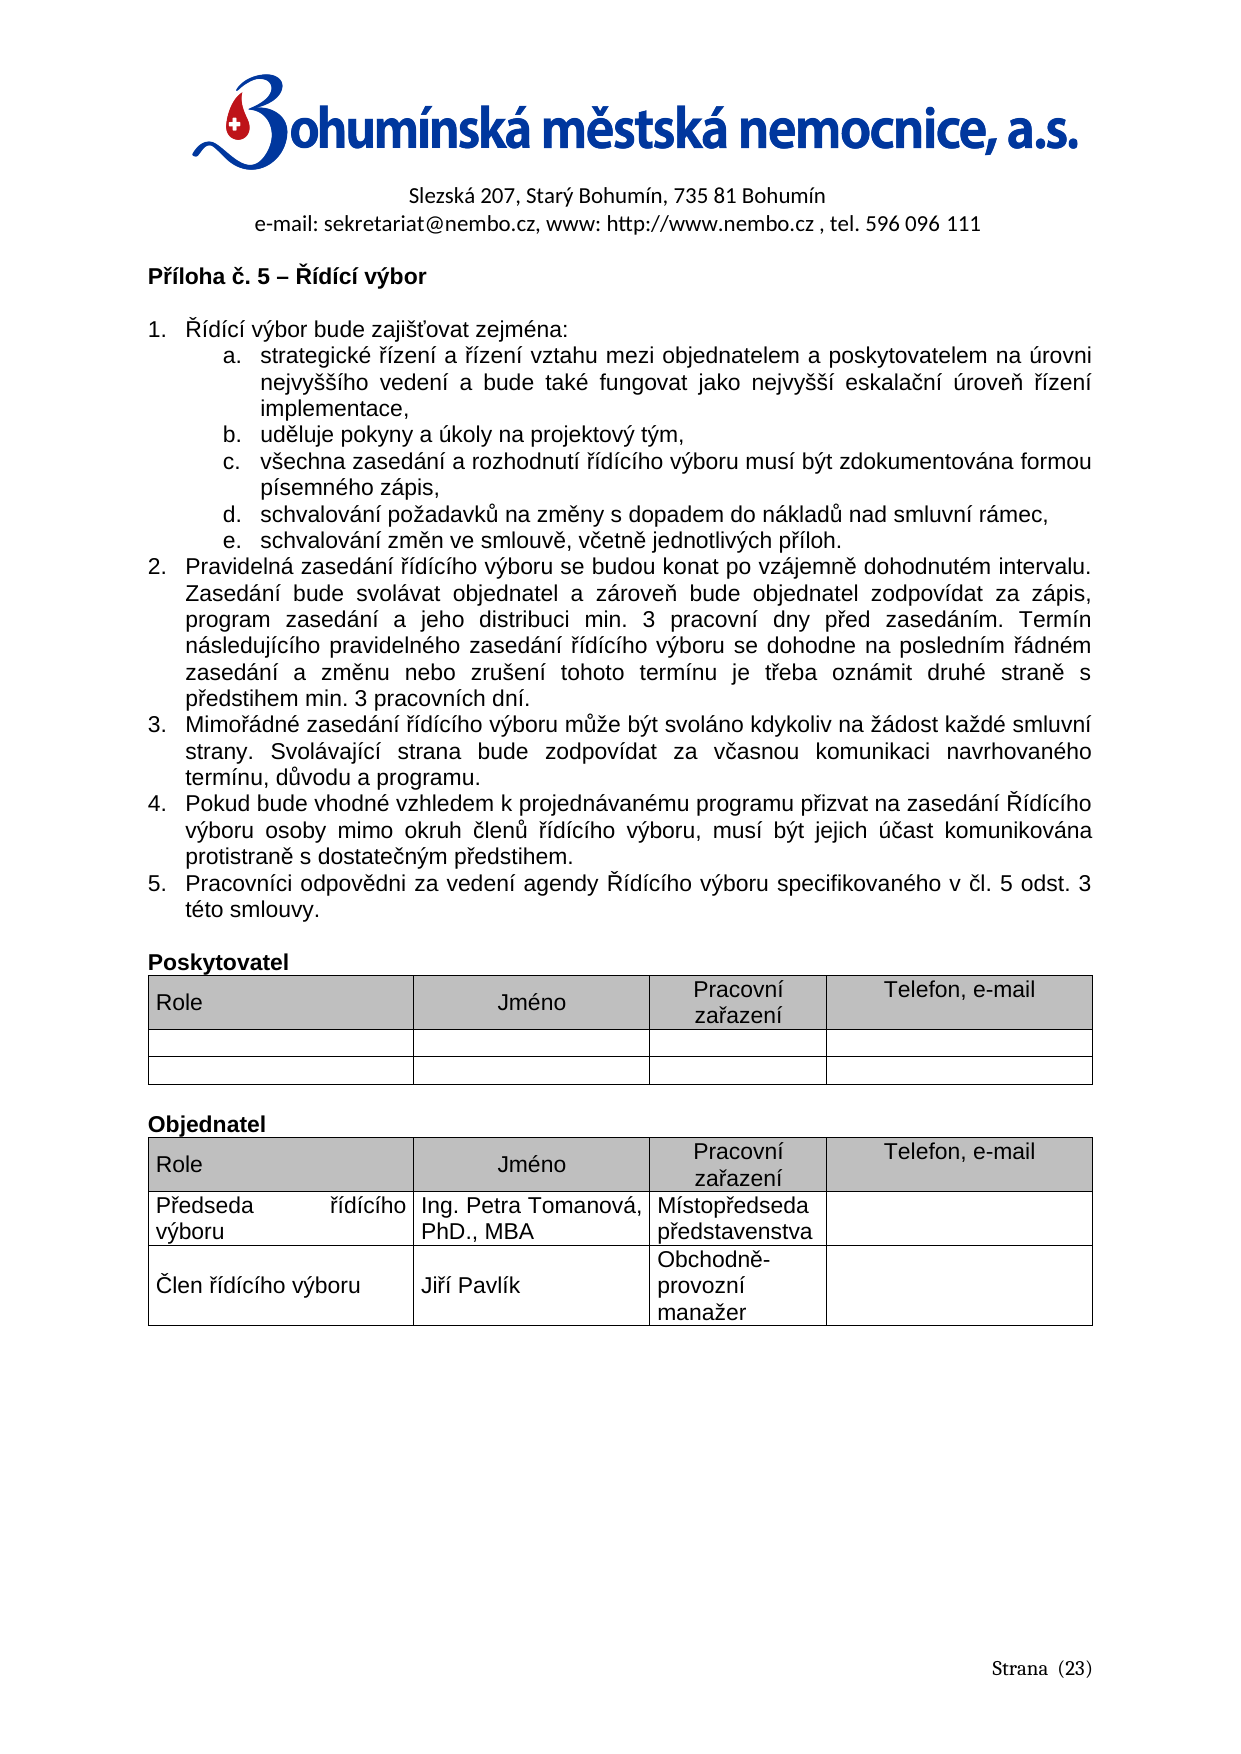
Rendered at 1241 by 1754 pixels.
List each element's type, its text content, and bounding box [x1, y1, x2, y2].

list Mimořádné zasedání řídícího výboru může být svoláno kdykoliv na žádost každé smluvní strany. Svolávající strana bude zodpovídat za včasnou komunikaci navrhovaného termínu, důvodu a programu. [148, 711, 1092, 790]
table_header Jméno [414, 1138, 649, 1191]
table_cell Člen řídícího výboru [149, 1246, 413, 1325]
table_cell [827, 1030, 1092, 1056]
table_cell [650, 1030, 826, 1056]
list Pravidelná zasedání řídícího výboru se budou konat po vzájemně dohodnutém intervalu. Zasedání bude svolávat objednatel a zároveň bude objednatel zodpovídat za zápis, program zasedání a jeho distribuci min. 3 pracovní dny před zasedáním. Termín následujícího pravidelného zasedání řídícího výboru se dohodne na posledním řádném zasedání a změnu nebo zrušení tohoto termínu je třeba oznámit druhé straně s předstihem min. 3 pracovních dní. [148, 553, 1092, 711]
table_cell [827, 1192, 1092, 1245]
table_cell [149, 1057, 413, 1083]
table_header Telefon, e-mail [827, 976, 1092, 1029]
table_header Jméno [414, 976, 649, 1029]
text Poskytovatel [148, 948, 1092, 975]
table_cell Obchodně-provozní manažer [650, 1246, 826, 1325]
list uděluje pokyny a úkoly na projektový tým, [223, 421, 1092, 448]
table_header Telefon, e-mail [827, 1138, 1092, 1191]
list Pracovníci odpovědni za vedení agendy Řídícího výboru specifikovaného v čl. 5 odst. 3 této smlouvy. [148, 869, 1092, 922]
list Pokud bude vhodné vzhledem k projednávanému programu přizvat na zasedání Řídícího výboru osoby mimo okruh členů řídícího výboru, musí být jejich účast komunikována protistraně s dostatečným předstihem. [148, 790, 1092, 869]
table_cell [414, 1030, 649, 1056]
text Příloha č. 5 – Řídící výbor [148, 263, 1092, 290]
table_cell [650, 1057, 826, 1083]
text Objednatel [148, 1111, 1092, 1137]
list schvalování změn ve smlouvě, včetně jednotlivých příloh. [223, 527, 1092, 553]
table_cell Jiří Pavlík [414, 1246, 649, 1325]
table_header Pracovní zařazení [650, 1138, 826, 1191]
table_cell Ing. Petra Tomanová, PhD., MBA [414, 1192, 649, 1245]
table_cell [827, 1057, 1092, 1083]
picture [192, 74, 1078, 170]
table_cell [414, 1057, 649, 1083]
table_cell [827, 1246, 1092, 1325]
table_cell [149, 1030, 413, 1056]
table_header Role [149, 1138, 413, 1191]
list strategické řízení a řízení vztahu mezi objednatelem a poskytovatelem na úrovni nejvyššího vedení a bude také fungovat jako nejvyšší eskalační úroveň řízení implementace, [223, 342, 1092, 421]
table_cell Předseda řídícího výboru [149, 1192, 413, 1245]
table_cell Místopředseda představenstva [650, 1192, 826, 1245]
list Řídící výbor bude zajišťovat zejména: [148, 316, 1092, 342]
list schvalování požadavků na změny s dopadem do nákladů nad smluvní rámec, [223, 501, 1092, 527]
list všechna zasedání a rozhodnutí řídícího výboru musí být zdokumentována formou písemného zápis, [223, 448, 1092, 501]
table_header Role [149, 976, 413, 1029]
table_header Pracovní zařazení [650, 976, 826, 1029]
